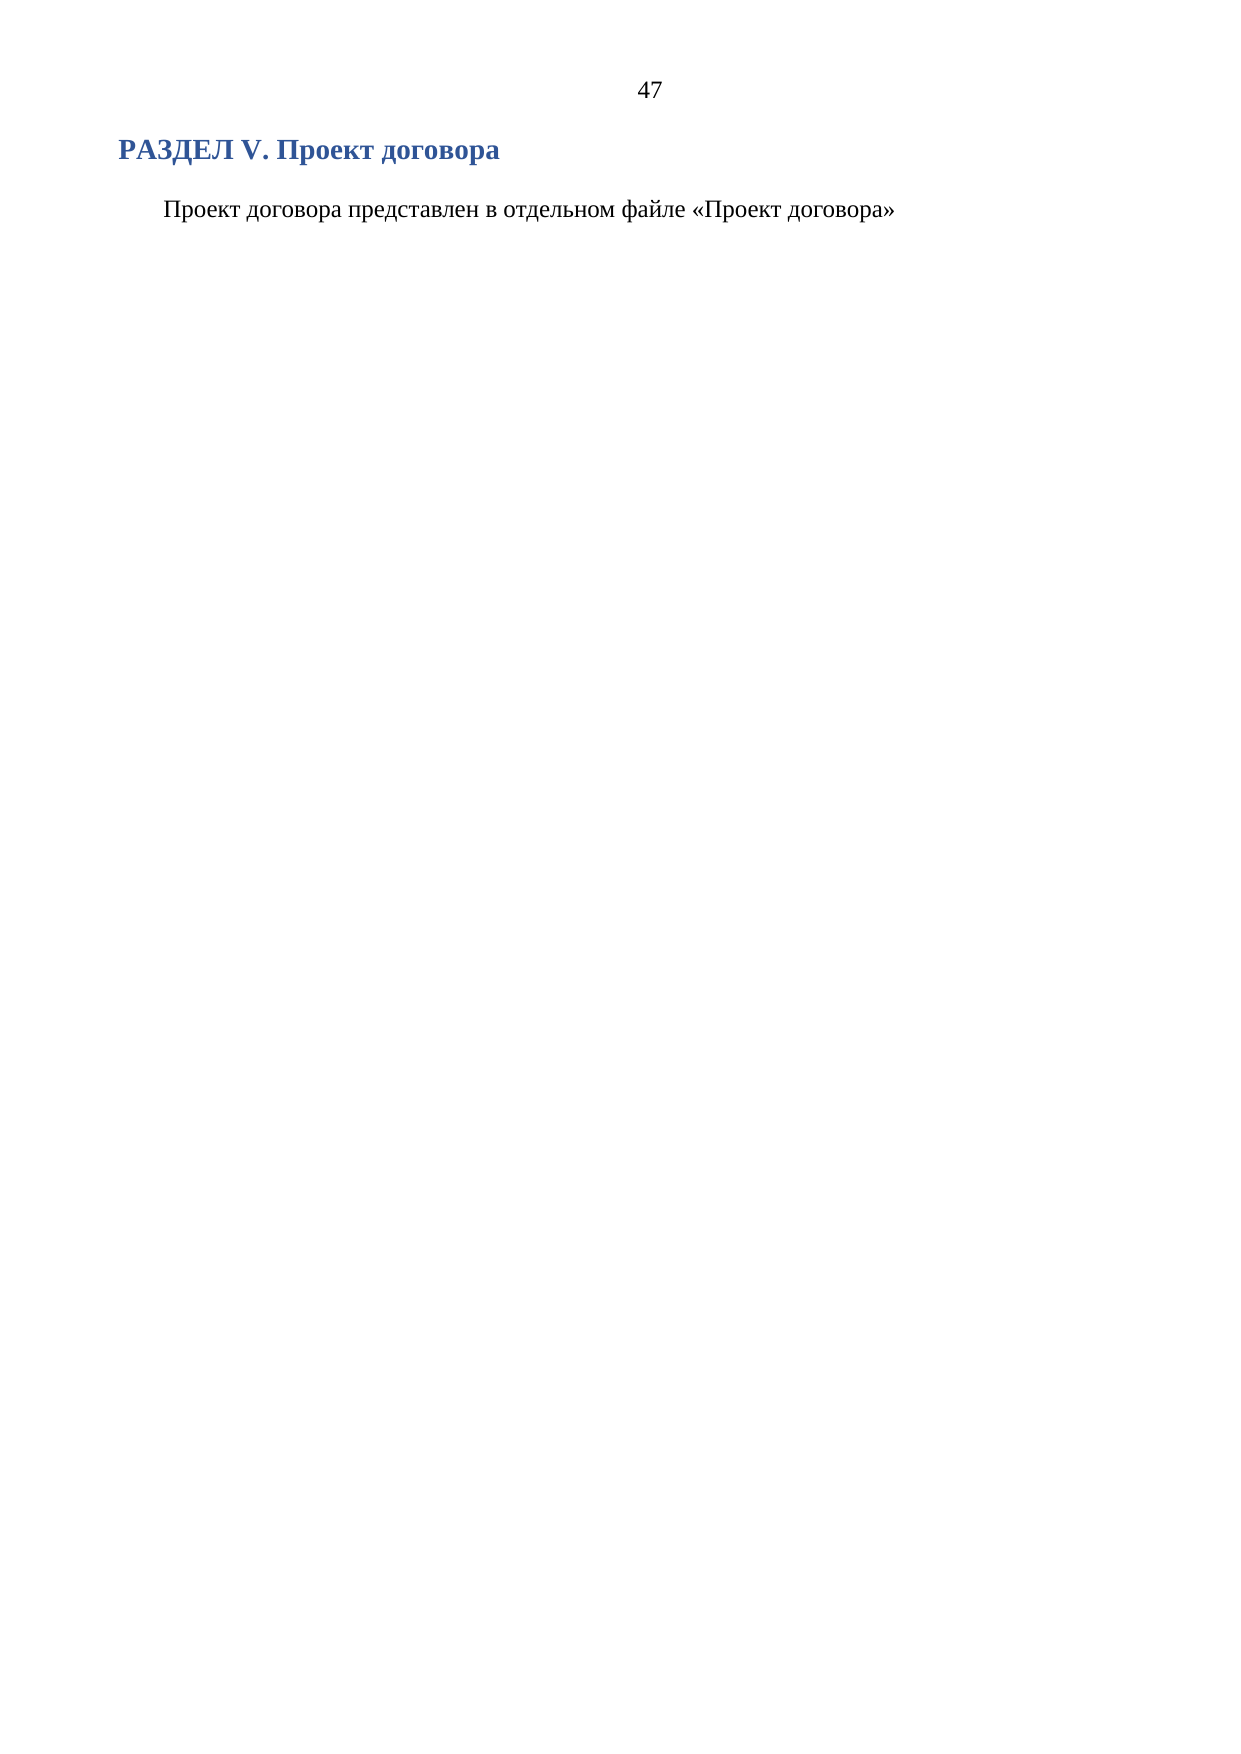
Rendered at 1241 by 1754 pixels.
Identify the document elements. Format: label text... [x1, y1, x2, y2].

text РАЗДЕЛ V. Проект договора [118, 132, 1181, 166]
text Проект договора представлен в отдельном файле «Проект договора» [163, 194, 1181, 222]
